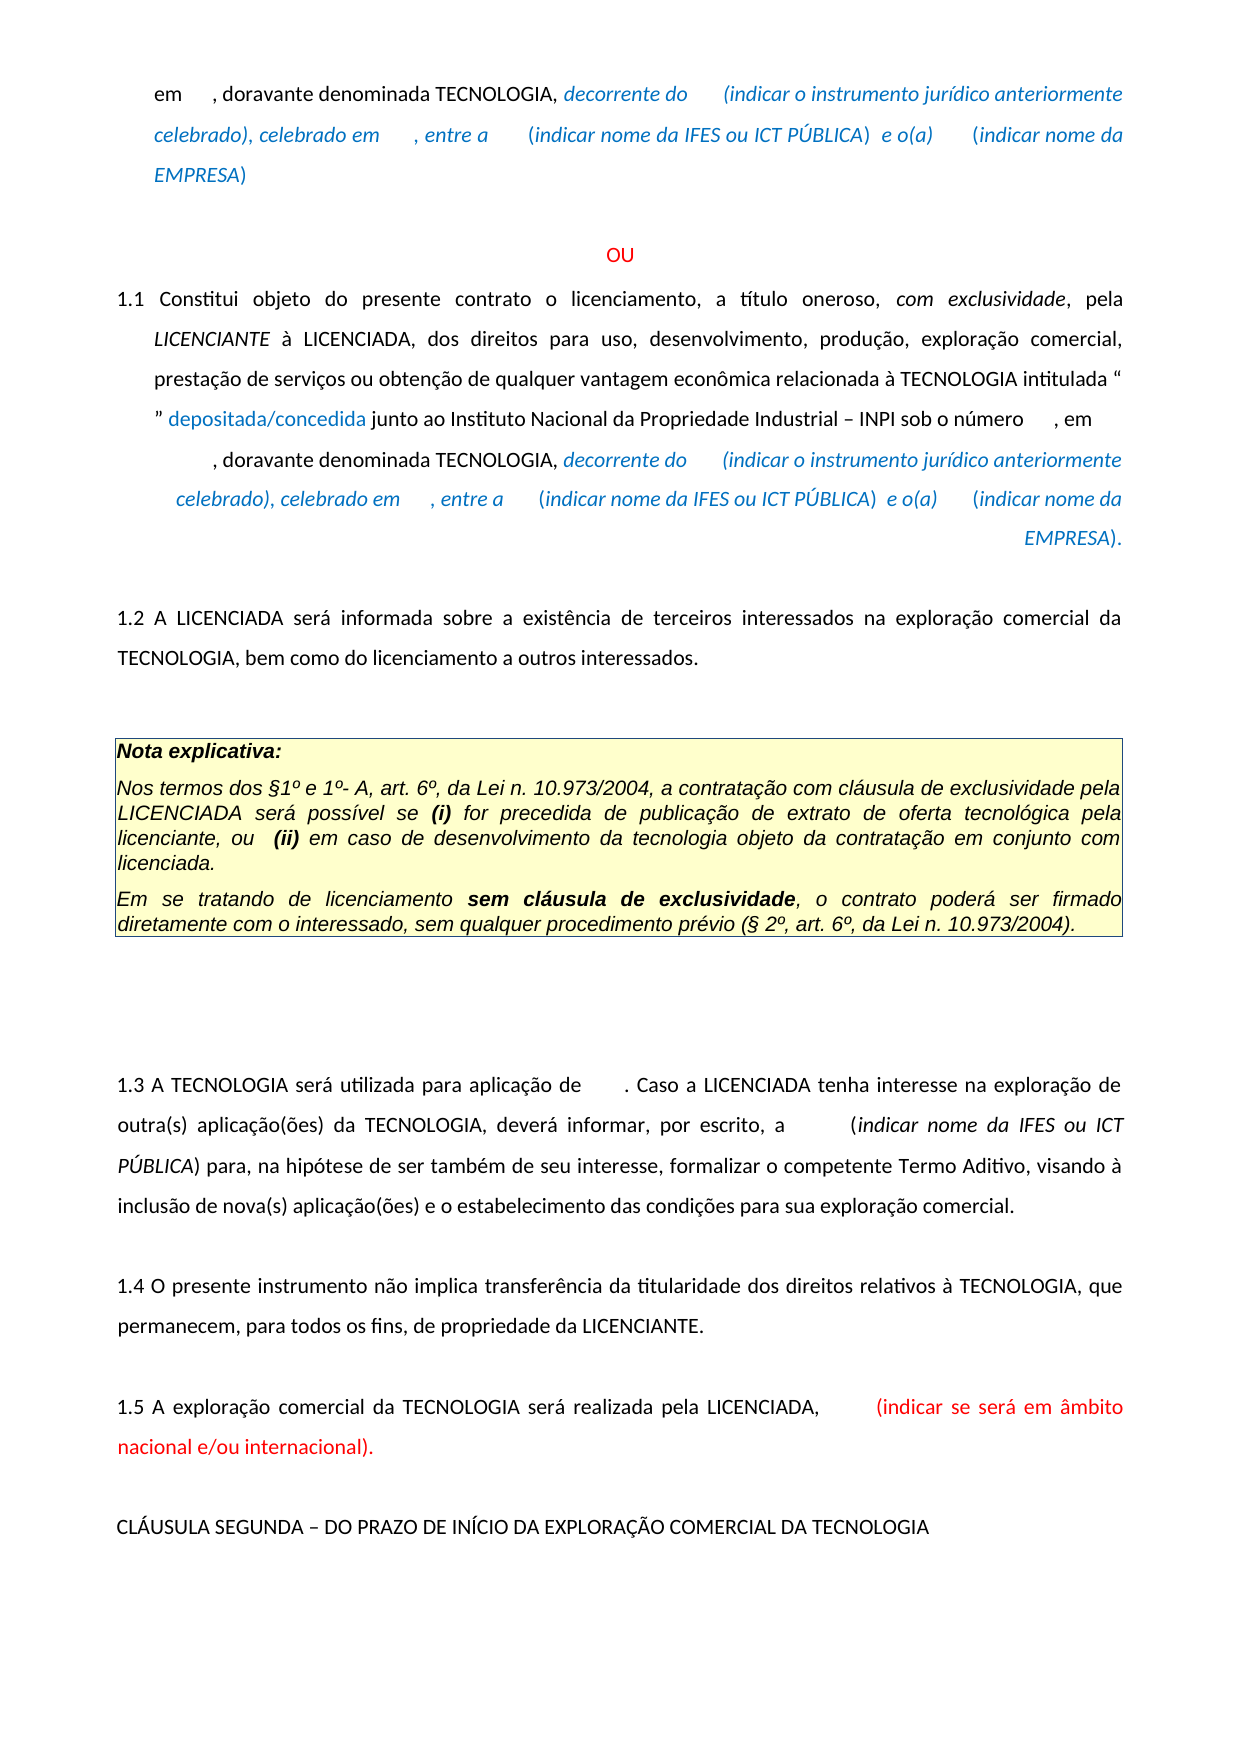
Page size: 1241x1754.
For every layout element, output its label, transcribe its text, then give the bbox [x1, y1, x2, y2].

text Em se tratando de licenciamento sem cláusula de exclusividade, o contrato poderá ser firmado diretamente com o interessado, sem qualquer procedimento prévio (§ 2º, art. 6º, da Lei n. 10.973/2004). [116, 886, 1122, 936]
text 1.1 Constitui objeto do presente contrato o licenciamento, a título oneroso, com exclusividade, pela LICENCIANTE à LICENCIADA, dos direitos para uso, desenvolvimento, produção, exploração comercial, prestação de serviços ou obtenção de qualquer vantagem econômica relacionada à TECNOLOGIA intitulada “ ” depositada/concedida junto ao Instituto Nacional da Propriedade Industrial – INPI sob o número , em [116, 285, 1123, 432]
text 1.4 O presente instrumento não implica transferência da titularidade dos direitos relativos à TECNOLOGIA, que permanecem, para todos os fins, de propriedade da LICENCIANTE. [116, 1272, 1123, 1339]
text Nota explicativa: [116, 739, 1122, 763]
text 1.5 A exploração comercial da TECNOLOGIA será realizada pela LICENCIADA, (indicar se será em âmbito nacional e/ou internacional). [116, 1393, 1123, 1460]
text OU [118, 242, 1122, 268]
text Nos termos dos §1º e 1º- A, art. 6º, da Lei n. 10.973/2004, a contratação com cláusula de exclusividade pela LICENCIADA será possível se (i) for precedida de publicação de extrato de oferta tecnológica pela licenciante, ou (ii) em caso de desenvolvimento da tecnologia objeto da contratação em conjunto com licenciada. [116, 775, 1122, 874]
text 1.2 A LICENCIADA será informada sobre a existência de terceiros interessados na exploração comercial da TECNOLOGIA, bem como do licenciamento a outros interessados. [116, 604, 1123, 671]
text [116, 81, 1123, 188]
text , doravante denominada TECNOLOGIA, decorrente do (indicar o instrumento jurídico anteriormente celebrado), celebrado em , entre a (indicar nome da IFES ou ICT PÚBLICA) e o(a) (indicar nome da EMPRESA). [118, 446, 1122, 551]
text 1.3 A TECNOLOGIA será utilizada para aplicação de . Caso a LICENCIADA tenha interesse na exploração de outra(s) aplicação(ões) da TECNOLOGIA, deverá informar, por escrito, a (indicar nome da IFES ou ICT PÚBLICA) para, na hipótese de ser também de seu interesse, formalizar o competente Termo Aditivo, visando à inclusão de nova(s) aplicação(ões) e o estabelecimento das condições para sua exploração comercial. [116, 1071, 1123, 1219]
text CLÁUSULA SEGUNDA – DO PRAZO DE INÍCIO DA EXPLORAÇÃO COMERCIAL DA TECNOLOGIA [116, 1513, 1123, 1540]
